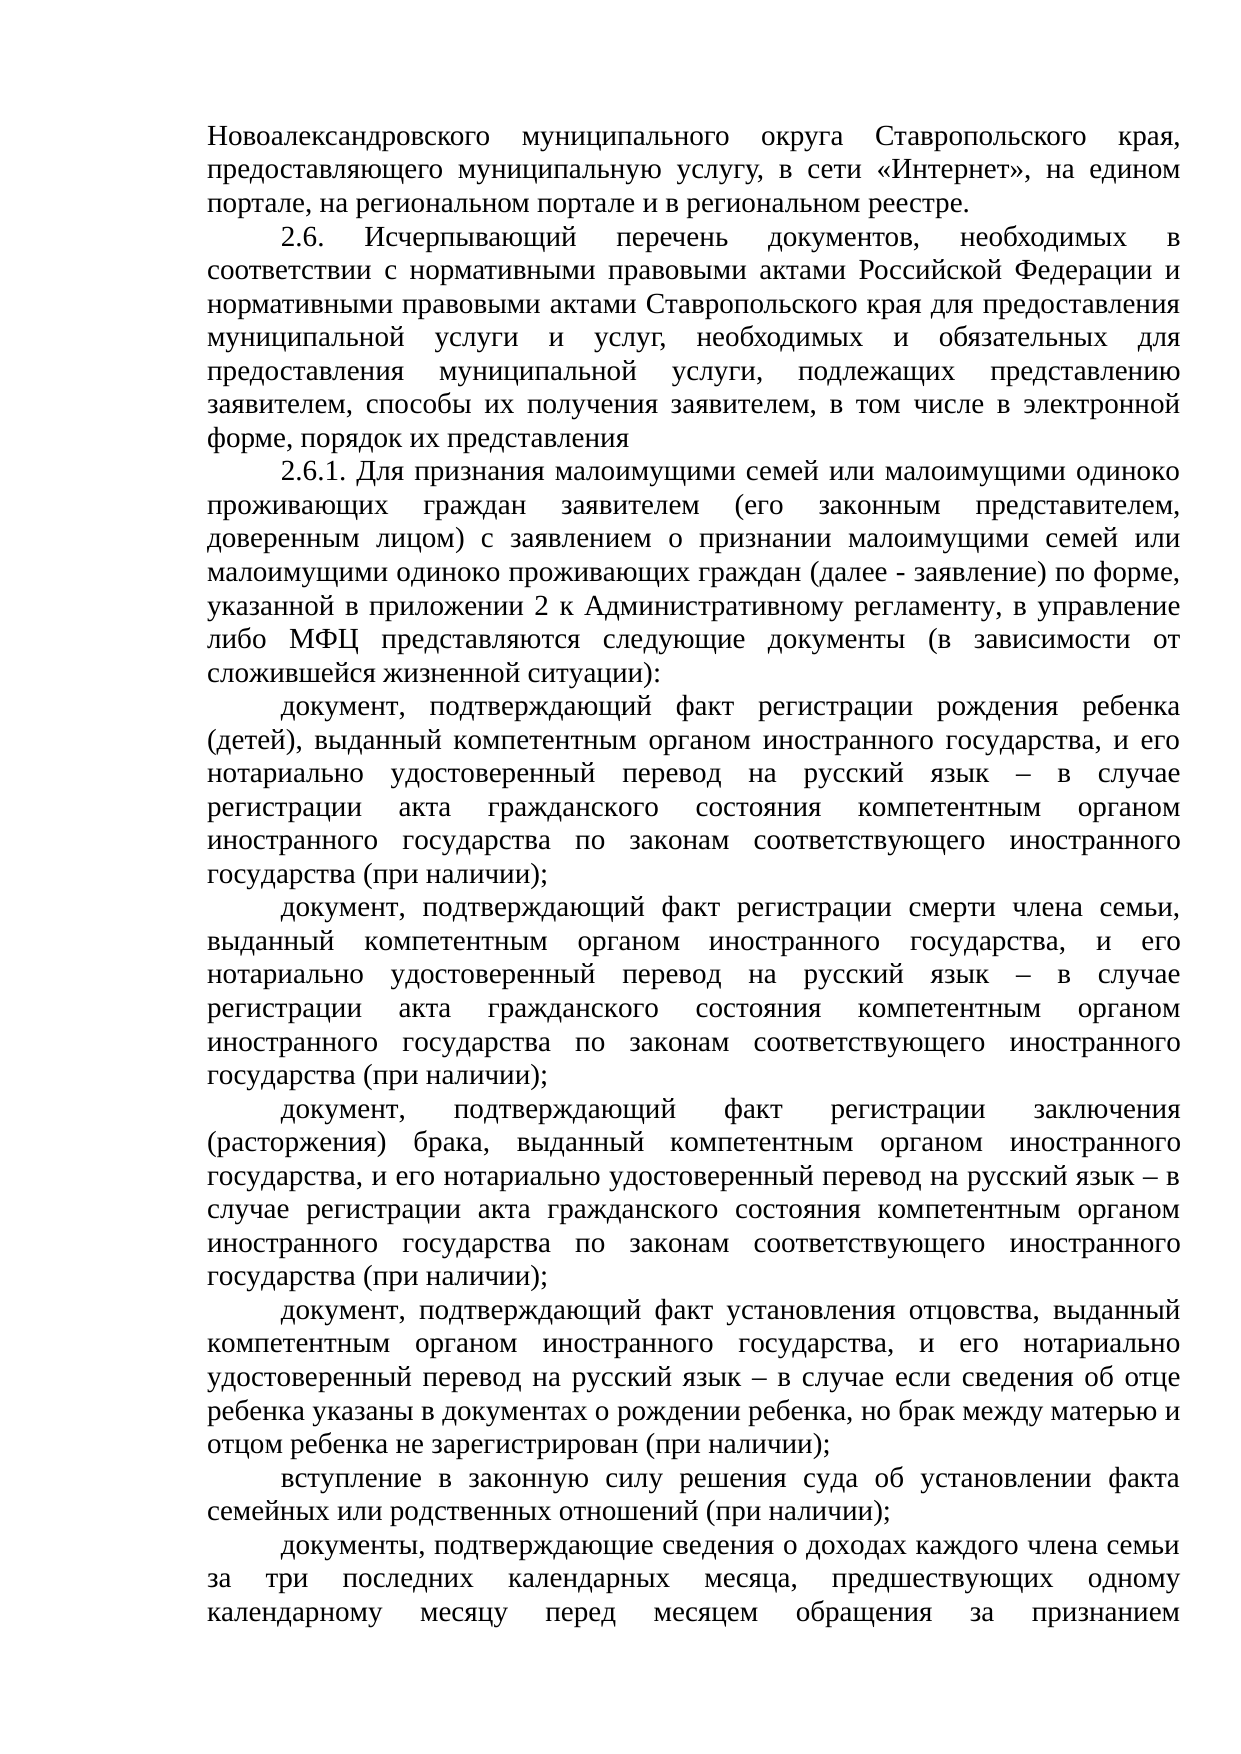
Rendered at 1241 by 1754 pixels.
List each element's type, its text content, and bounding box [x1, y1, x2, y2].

text документ, подтверждающий факт регистрации рождения ребенка (детей), выданный компетентным органом иностранного государства, и его нотариально удостоверенный перевод на русский язык – в случае регистрации акта гражданского состояния компетентным органом иностранного государства по законам соответствующего иностранного государства (при наличии); [207, 688, 1181, 889]
text документ, подтверждающий факт регистрации заключения (расторжения) брака, выданный компетентным органом иностранного государства, и его нотариально удостоверенный перевод на русский язык – в случае регистрации акта гражданского состояния компетентным органом иностранного государства по законам соответствующего иностранного государства (при наличии); [207, 1091, 1181, 1292]
text 2.6.1. Для признания малоимущими семей или малоимущими одиноко проживающих граждан заявителем (его законным представителем, доверенным лицом) с заявлением о признании малоимущими семей или малоимущими одиноко проживающих граждан (далее - заявление) по форме, указанной в приложении 2 к Административному регламенту, в управление либо МФЦ представляются следующие документы (в зависимости от сложившейся жизненной ситуации): [207, 453, 1181, 688]
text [207, 118, 1181, 219]
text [207, 1527, 1181, 1627]
text вступление в законную силу решения суда об установлении факта семейных или родственных отношений (при наличии); [207, 1460, 1181, 1527]
text документ, подтверждающий факт установления отцовства, выданный компетентным органом иностранного государства, и его нотариально удостоверенный перевод на русский язык – в случае если сведения об отце ребенка указаны в документах о рождении ребенка, но брак между матерью и отцом ребенка не зарегистрирован (при наличии); [207, 1292, 1181, 1460]
text документ, подтверждающий факт регистрации смерти члена семьи, выданный компетентным органом иностранного государства, и его нотариально удостоверенный перевод на русский язык – в случае регистрации акта гражданского состояния компетентным органом иностранного государства по законам соответствующего иностранного государства (при наличии); [207, 889, 1181, 1091]
text 2.6. Исчерпывающий перечень документов, необходимых в соответствии с нормативными правовыми актами Российской Федерации и нормативными правовыми актами Ставропольского края для предоставления муниципальной услуги и услуг, необходимых и обязательных для предоставления муниципальной услуги, подлежащих представлению заявителем, способы их получения заявителем, в том числе в электронной форме, порядок их представления [207, 219, 1181, 453]
